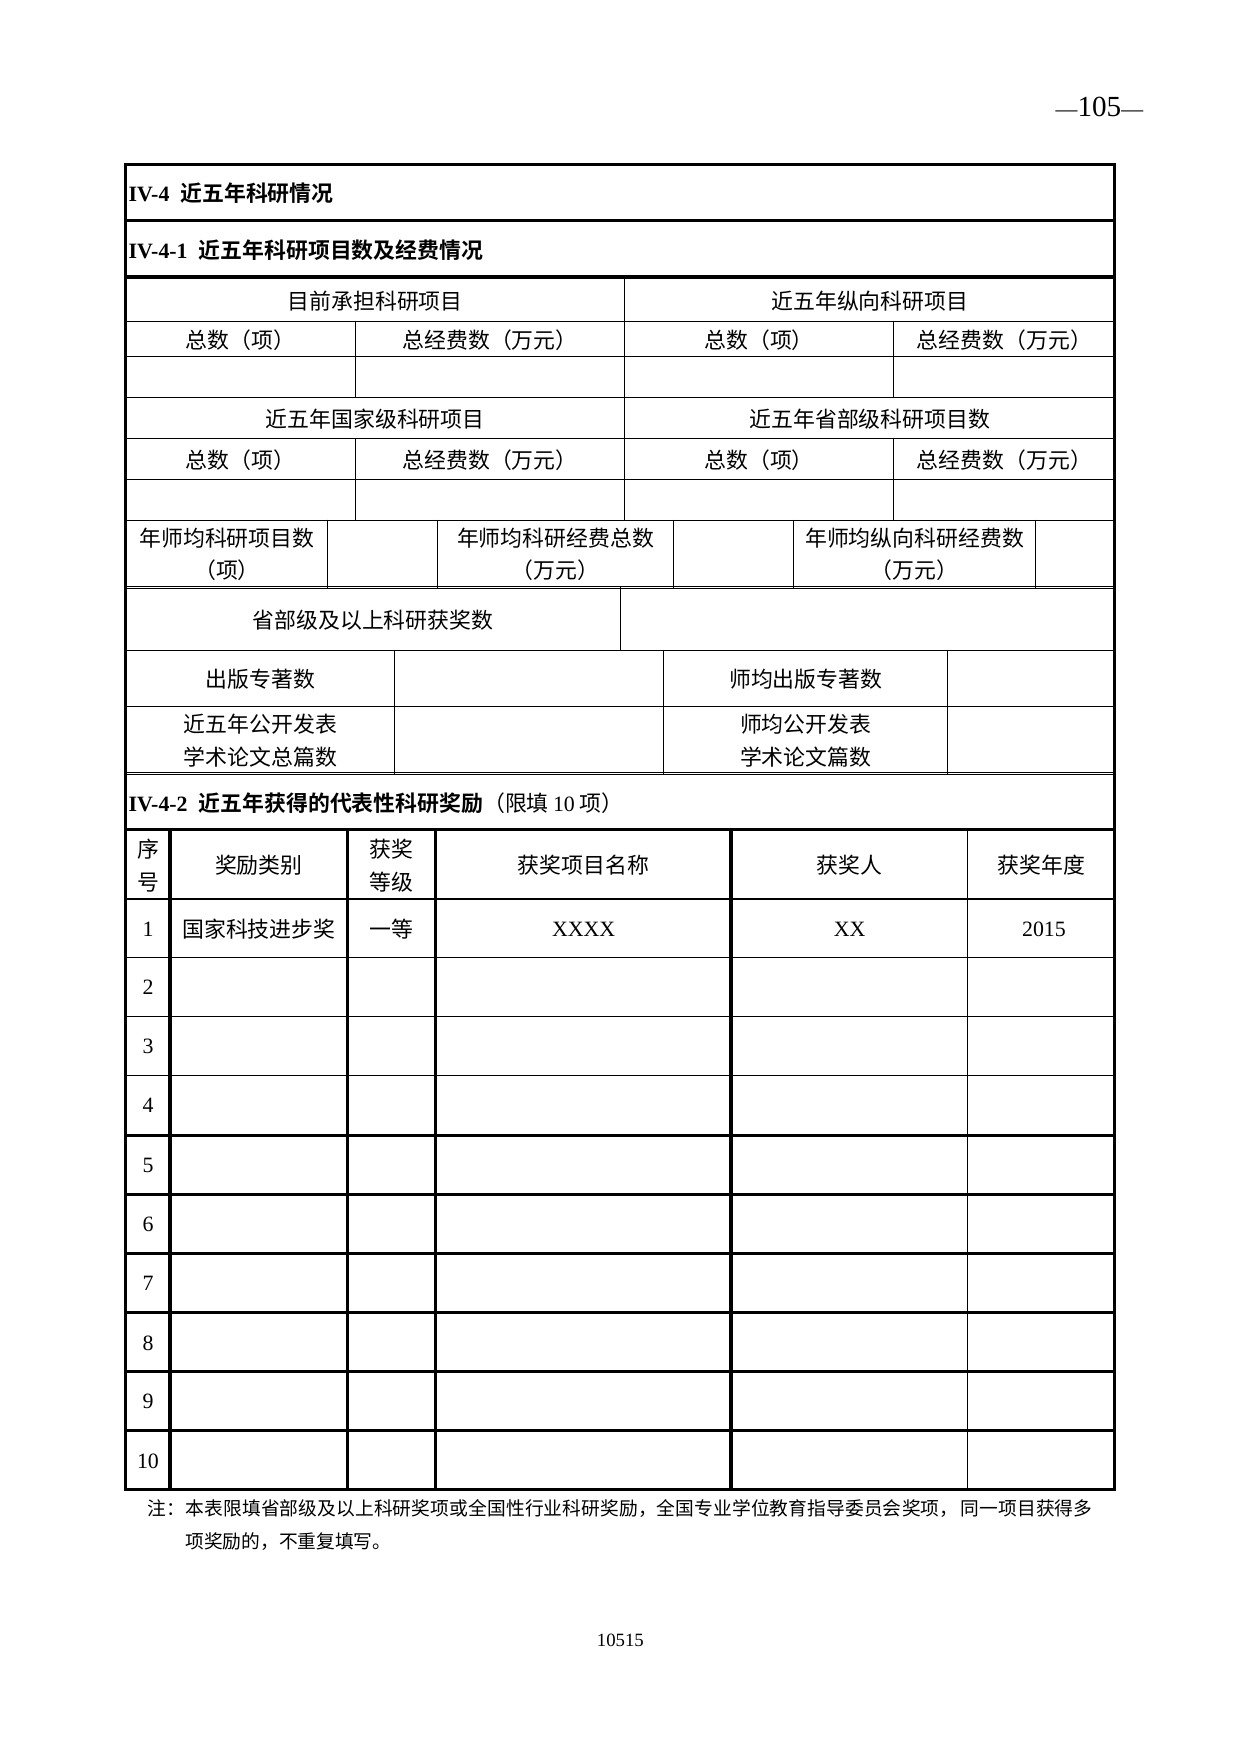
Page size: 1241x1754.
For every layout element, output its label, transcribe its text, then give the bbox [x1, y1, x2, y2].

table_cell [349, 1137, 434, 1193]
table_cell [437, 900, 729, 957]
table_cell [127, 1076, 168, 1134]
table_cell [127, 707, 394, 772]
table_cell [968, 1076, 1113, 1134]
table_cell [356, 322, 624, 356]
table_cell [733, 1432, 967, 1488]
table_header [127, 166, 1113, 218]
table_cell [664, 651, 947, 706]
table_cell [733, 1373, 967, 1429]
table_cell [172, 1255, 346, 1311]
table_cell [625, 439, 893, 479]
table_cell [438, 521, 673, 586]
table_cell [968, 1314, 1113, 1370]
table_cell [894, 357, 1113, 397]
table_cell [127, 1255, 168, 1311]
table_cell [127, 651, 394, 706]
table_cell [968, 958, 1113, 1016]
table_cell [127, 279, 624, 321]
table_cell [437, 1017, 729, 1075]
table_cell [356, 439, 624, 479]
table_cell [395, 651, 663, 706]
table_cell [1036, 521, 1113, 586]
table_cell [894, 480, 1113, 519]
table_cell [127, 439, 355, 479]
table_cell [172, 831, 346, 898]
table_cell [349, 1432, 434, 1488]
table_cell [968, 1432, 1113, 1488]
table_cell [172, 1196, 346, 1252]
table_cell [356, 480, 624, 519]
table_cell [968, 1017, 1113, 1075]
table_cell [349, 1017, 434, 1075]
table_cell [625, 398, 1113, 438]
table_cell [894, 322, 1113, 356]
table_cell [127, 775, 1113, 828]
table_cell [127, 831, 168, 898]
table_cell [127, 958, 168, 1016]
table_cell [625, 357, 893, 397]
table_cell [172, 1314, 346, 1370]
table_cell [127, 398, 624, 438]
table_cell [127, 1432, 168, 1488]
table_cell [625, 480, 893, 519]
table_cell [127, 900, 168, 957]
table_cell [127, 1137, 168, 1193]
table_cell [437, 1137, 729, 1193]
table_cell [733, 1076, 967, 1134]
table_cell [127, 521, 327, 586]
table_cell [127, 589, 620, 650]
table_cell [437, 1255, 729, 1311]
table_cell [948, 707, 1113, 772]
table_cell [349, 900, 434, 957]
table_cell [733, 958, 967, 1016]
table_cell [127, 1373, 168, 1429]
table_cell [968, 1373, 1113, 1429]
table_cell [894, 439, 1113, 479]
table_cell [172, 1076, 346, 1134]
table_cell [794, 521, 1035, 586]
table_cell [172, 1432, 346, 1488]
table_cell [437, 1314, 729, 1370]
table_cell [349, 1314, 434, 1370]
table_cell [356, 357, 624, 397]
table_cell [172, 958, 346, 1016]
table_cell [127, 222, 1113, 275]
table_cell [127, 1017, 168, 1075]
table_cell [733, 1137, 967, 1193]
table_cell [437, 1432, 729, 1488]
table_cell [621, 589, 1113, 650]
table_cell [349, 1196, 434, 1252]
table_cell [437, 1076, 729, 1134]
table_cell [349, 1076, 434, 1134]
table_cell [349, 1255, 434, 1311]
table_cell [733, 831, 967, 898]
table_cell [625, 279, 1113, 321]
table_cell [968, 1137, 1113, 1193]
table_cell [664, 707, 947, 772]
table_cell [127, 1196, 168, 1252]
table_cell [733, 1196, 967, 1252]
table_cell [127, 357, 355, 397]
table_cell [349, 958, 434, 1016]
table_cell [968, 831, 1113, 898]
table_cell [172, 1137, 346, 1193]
text 注：本表限填省部级及以上科研奖项或全国性行业科研奖励，全国专业学位教育指导委员会奖项，同一项目获得多项奖励的，不重复填写。 [148, 1491, 1092, 1556]
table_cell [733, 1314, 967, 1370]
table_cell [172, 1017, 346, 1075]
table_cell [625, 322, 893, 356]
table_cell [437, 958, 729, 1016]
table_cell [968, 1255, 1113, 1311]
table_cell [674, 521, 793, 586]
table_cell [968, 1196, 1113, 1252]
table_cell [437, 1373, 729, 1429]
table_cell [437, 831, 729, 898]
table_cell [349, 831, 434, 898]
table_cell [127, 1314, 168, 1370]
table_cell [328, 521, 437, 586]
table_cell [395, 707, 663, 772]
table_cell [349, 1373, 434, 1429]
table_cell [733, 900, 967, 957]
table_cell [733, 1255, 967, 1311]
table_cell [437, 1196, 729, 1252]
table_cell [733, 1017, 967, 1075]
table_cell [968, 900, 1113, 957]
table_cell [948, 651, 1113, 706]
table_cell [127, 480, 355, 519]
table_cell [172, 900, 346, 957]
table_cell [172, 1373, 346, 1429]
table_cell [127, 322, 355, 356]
